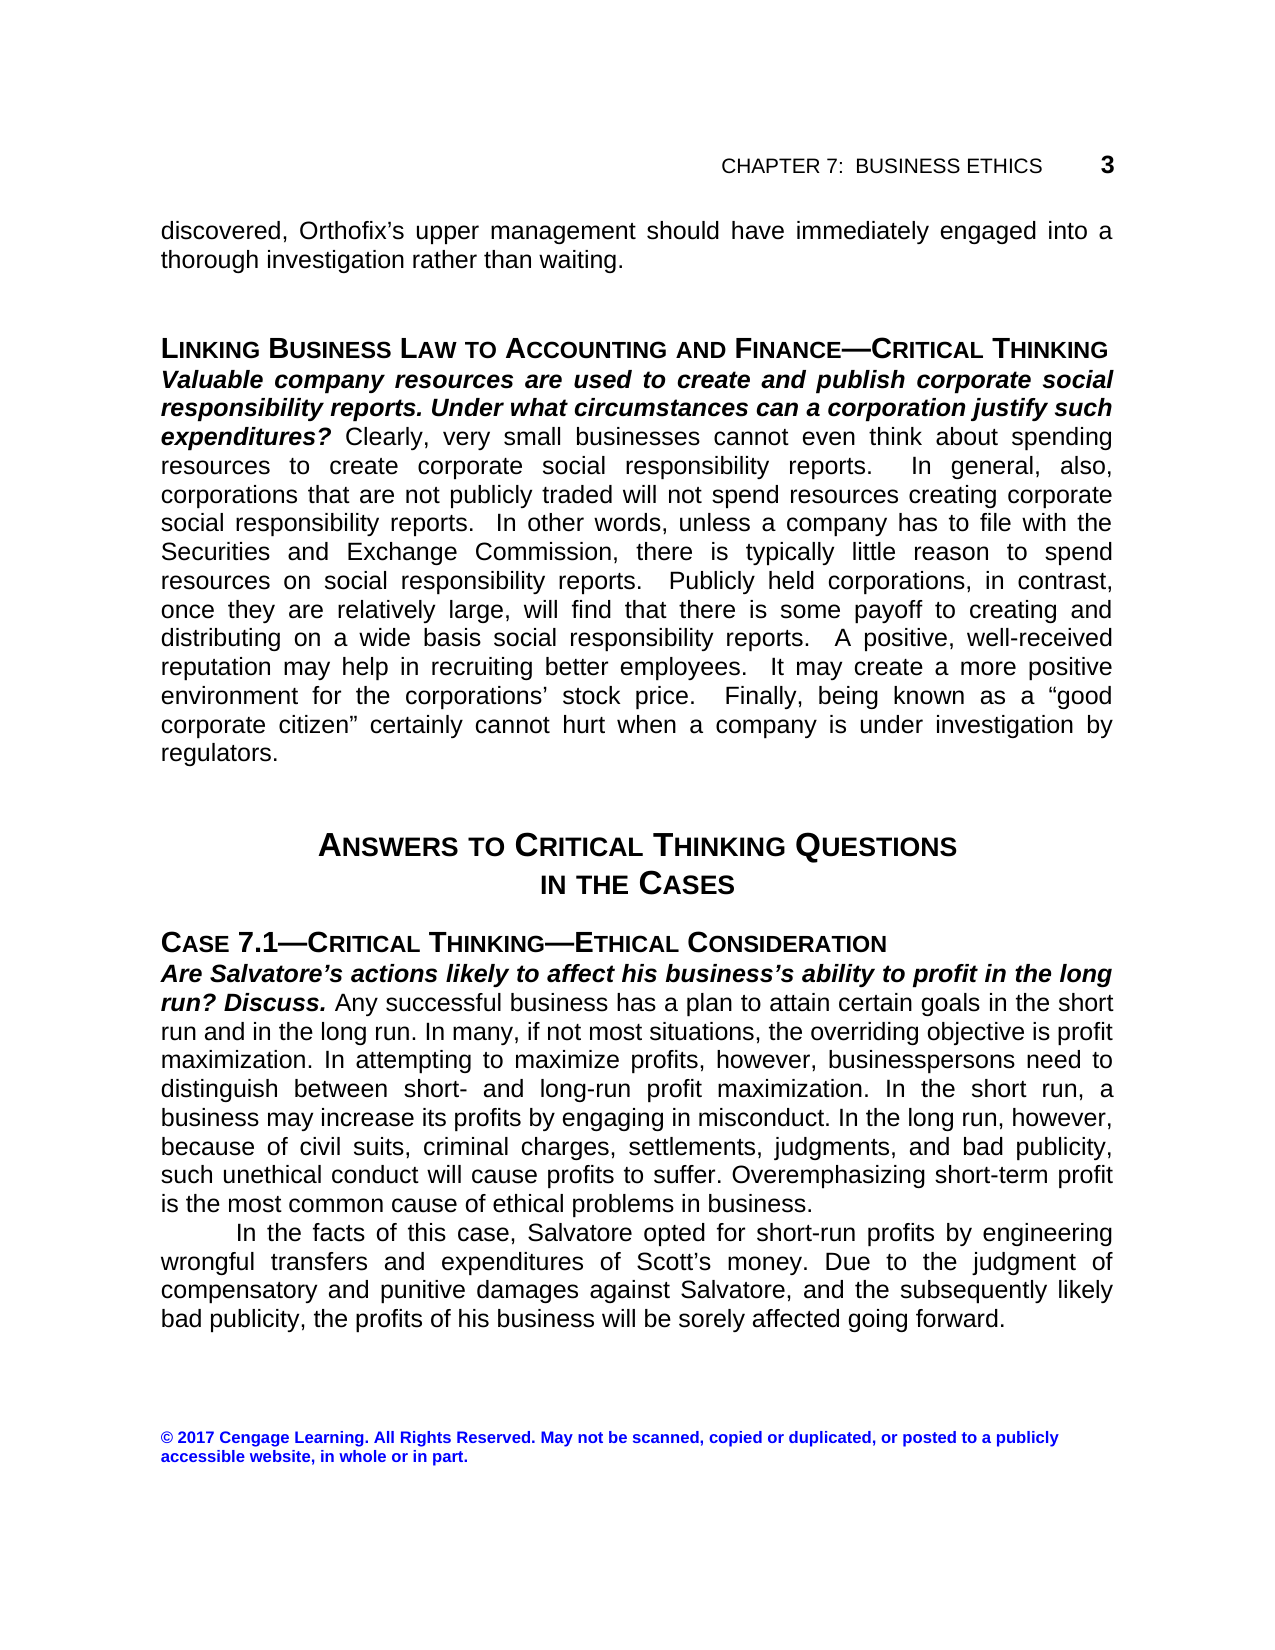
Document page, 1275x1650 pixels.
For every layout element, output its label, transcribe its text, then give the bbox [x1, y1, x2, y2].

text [161, 216, 1114, 273]
text In the facts of this case, Salvatore opted for short-run profits by engineering wrongful transfers and expenditures of Scott’s money. Due to the judgment of compensatory and punitive damages against Salvatore, and the subsequently likely bad publicity, the profits of his business will be sorely affected going forward. [161, 1218, 1114, 1333]
text Are Salvatore’s actions likely to affect his business’s ability to profit in the long run? Discuss. Any successful business has a plan to attain certain goals in the short run and in the long run. In many, if not most situations, the overriding objective is profit maximization. In attempting to maximize profits, however, businesspersons need to distinguish between short- and long-run profit maximization. In the short run, a business may increase its profits by engaging in misconduct. In the long run, however, because of civil suits, criminal charges, settlements, judgments, and bad publicity, such unethical conduct will cause profits to suffer. Overemphasizing short-term profit is the most common cause of ethical problems in business. [161, 959, 1114, 1218]
text Linking Business Law to Accounting and Finance—Critical Thinking [161, 331, 1114, 364]
text Valuable company resources are used to create and publish corporate social responsibility reports. Under what circumstances can a corporation justify such expenditures? Clearly, very small businesses cannot even think about spending resources to create corporate social responsibility reports. In general, also, corporations that are not publicly traded will not spend resources creating corporate social responsibility reports. In other words, unless a company has to file with the Securities and Exchange Commission, there is typically little reason to spend resources on social responsibility reports. Publicly held corporations, in contrast, once they are relatively large, will find that there is some payoff to creating and distributing on a wide basis social responsibility reports. A positive, well-received reputation may help in recruiting better employees. It may create a more positive environment for the corporations’ stock price. Finally, being known as a “good corporate citizen” certainly cannot hurt when a company is under investigation by regulators. [161, 364, 1114, 767]
text Answers to Critical Thinking Questions [161, 824, 1114, 863]
text in the Cases [161, 863, 1114, 901]
text Case 7.1—Critical Thinking—Ethical Consideration [161, 925, 1114, 959]
